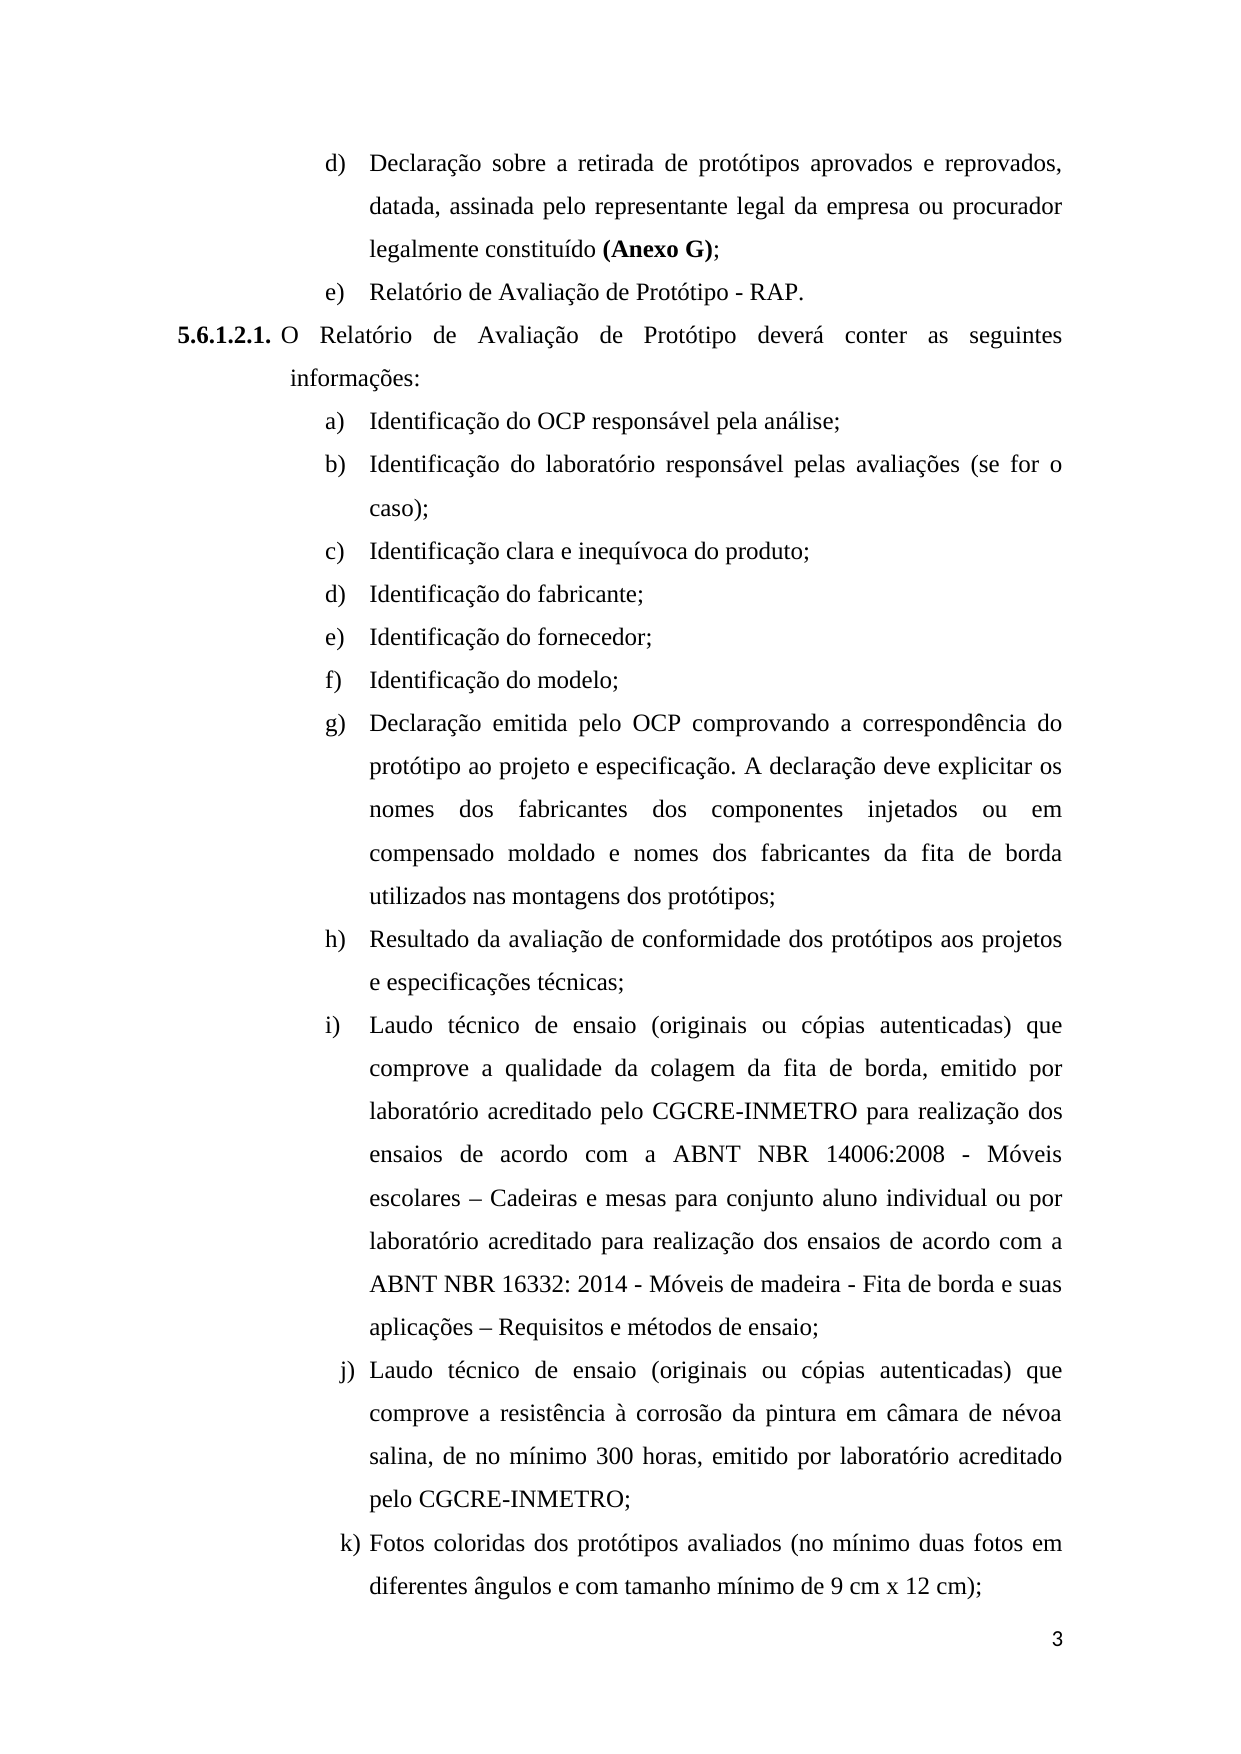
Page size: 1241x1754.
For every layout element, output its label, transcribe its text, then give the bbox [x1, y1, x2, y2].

list Laudo técnico de ensaio (originais ou cópias autenticadas) que comprove a qualidade da colagem da fita de borda, emitido por laboratório acreditado pelo CGCRE-INMETRO para realização dos ensaios de acordo com a ABNT NBR 14006:2008 - Móveis escolares – Cadeiras e mesas para conjunto aluno individual ou por laboratório acreditado para realização dos ensaios de acordo com a ABNT NBR 16332: 2014 - Móveis de madeira - Fita de borda e suas aplicações – Requisitos e métodos de ensaio; [325, 1010, 1063, 1341]
list Resultado da avaliação de conformidade dos protótipos aos projetos e especificações técnicas; [325, 924, 1063, 996]
list Identificação do fornecedor; [325, 622, 1063, 651]
list Identificação clara e inequívoca do produto; [325, 536, 1063, 564]
list Identificação do OCP responsável pela análise; [325, 406, 1063, 435]
list Identificação do fabricante; [325, 579, 1063, 608]
list Laudo técnico de ensaio (originais ou cópias autenticadas) que comprove a resistência à corrosão da pintura em câmara de névoa salina, de no mínimo 300 horas, emitido por laboratório acreditado pelo CGCRE-INMETRO; [340, 1355, 1063, 1513]
list Fotos coloridas dos protótipos avaliados (no mínimo duas fotos em diferentes ângulos e com tamanho mínimo de 9 cm x 12 cm); [340, 1528, 1063, 1599]
list Identificação do modelo; [325, 665, 1063, 694]
list O Relatório de Avaliação de Protótipo deverá conter as seguintes informações: [177, 320, 1063, 392]
list Declaração sobre a retirada de protótipos aprovados e reprovados, datada, assinada pelo representante legal da empresa ou procurador legalmente constituído (Anexo G); [325, 148, 1063, 263]
list Identificação do laboratório responsável pelas avaliações (se for o caso); [325, 449, 1063, 521]
list Declaração emitida pelo OCP comprovando a correspondência do protótipo ao projeto e especificação. A declaração deve explicitar os nomes dos fabricantes dos componentes injetados ou em compensado moldado e nomes dos fabricantes da fita de borda utilizados nas montagens dos protótipos; [325, 708, 1063, 909]
list Relatório de Avaliação de Protótipo - RAP. [325, 277, 1063, 306]
